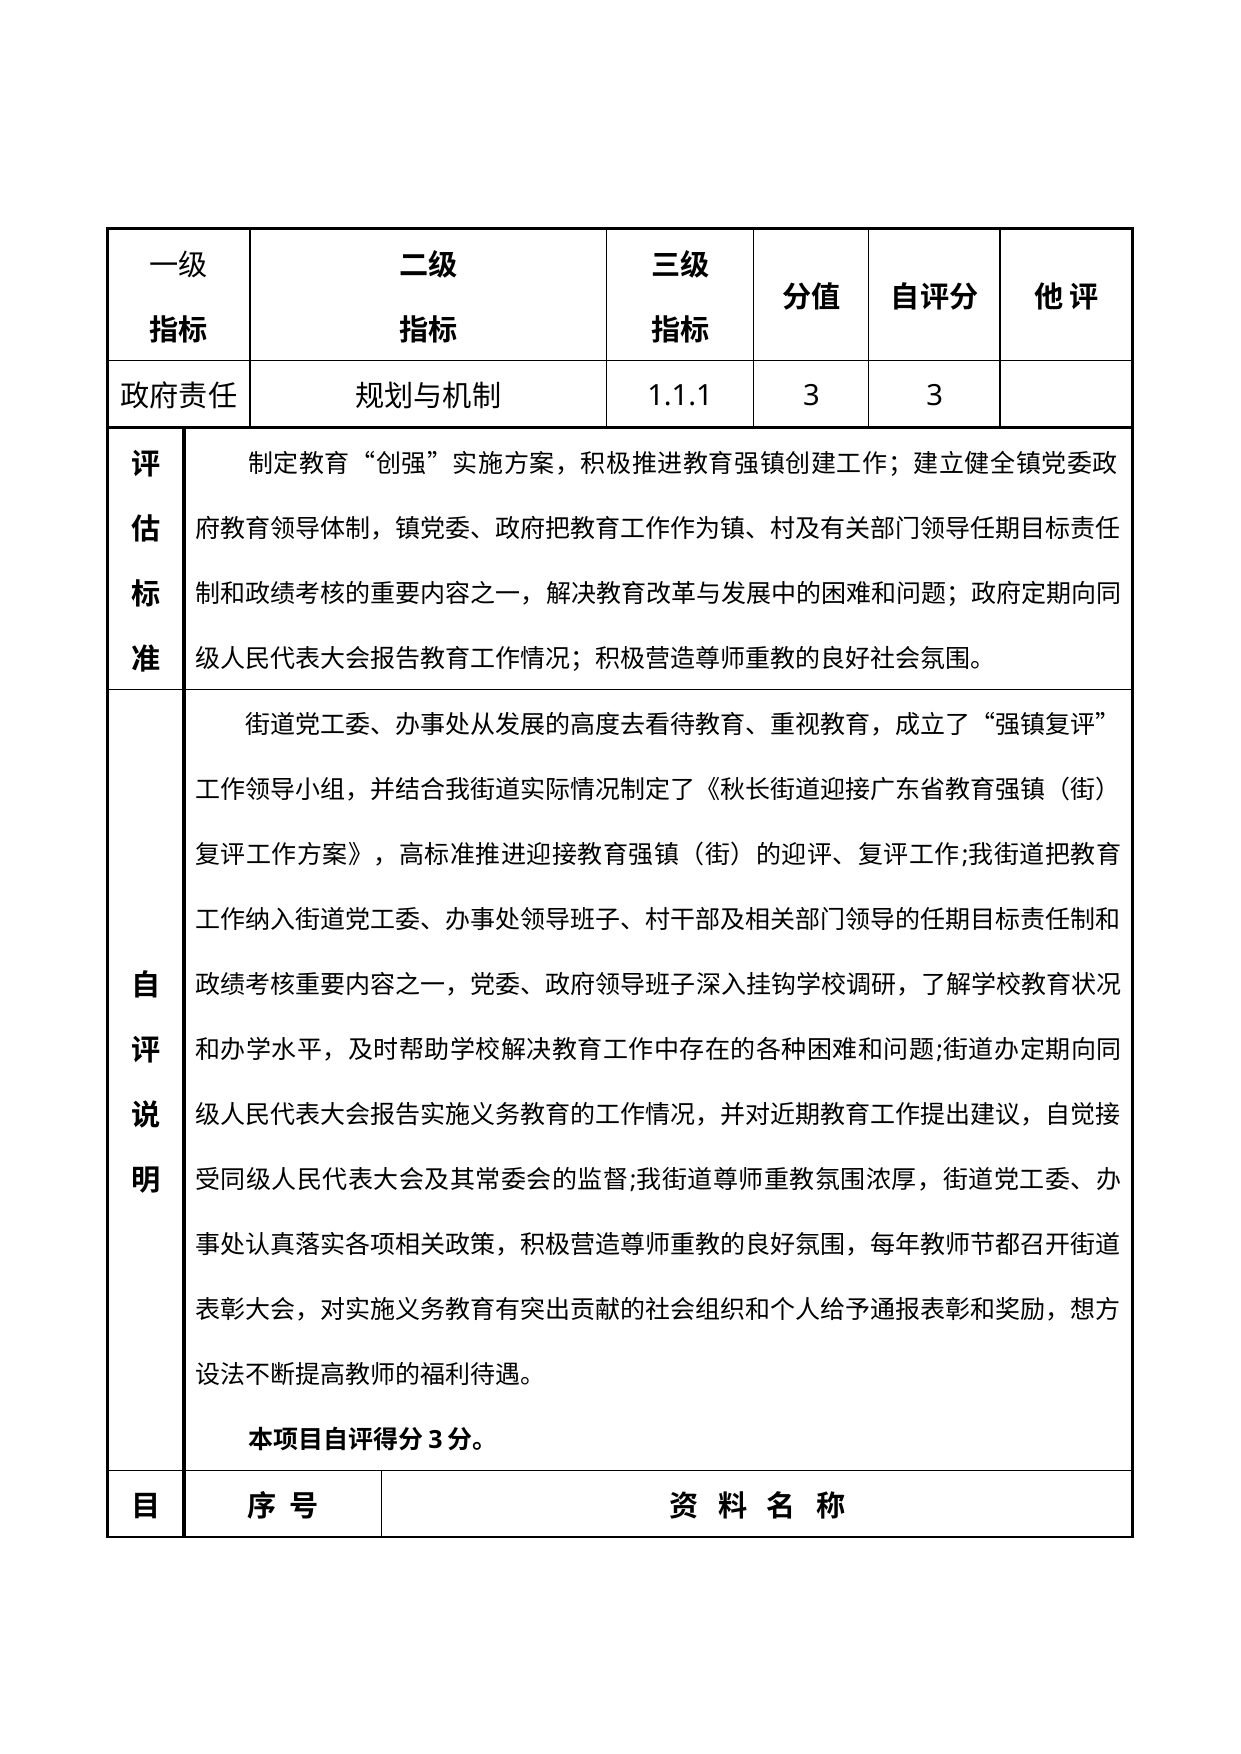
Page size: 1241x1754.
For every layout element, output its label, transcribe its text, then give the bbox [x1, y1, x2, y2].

table_cell 3 [869, 361, 999, 426]
table_cell [1001, 361, 1131, 426]
table_header 一级 指标 [109, 230, 249, 360]
table_cell 3 [754, 361, 868, 426]
table_header 自评分 [869, 230, 999, 360]
table_cell 自 评 说 明 [109, 690, 182, 1470]
table_cell 资 料 名 称 [382, 1471, 1131, 1536]
table_cell 规划与机制 [251, 361, 606, 426]
table_cell 序 号 [186, 1471, 381, 1536]
table_cell 街道党工委、办事处从发展的高度去看待教育、重视教育，成立了“强镇复评”工作领导小组，并结合我街道实际情况制定了《秋长街道迎接广东省教育强镇（街）复评工作方案》，高标准推进迎接教育强镇（街）的迎评、复评工作;我街道把教育工作纳入街道党工委、办事处领导班子、村干部及相关部门领导的任期目标责任制和政绩考核重要内容之一，党委、政府领导班子深入挂钩学校调研，了解学校教育状况和办学水平，及时帮助学校解决教育工作中存在的各种困难和问题;街道办定期向同级人民代表大会报告实施义务教育的工作情况，并对近期教育工作提出建议，自觉接受同级人民代表大会及其常委会的监督;我街道尊师重教氛围浓厚，街道党工委、办事处认真落实各项相关政策，积极营造尊师重教的良好氛围，每年教师节都召开街道表彰大会，对实施义务教育有突出贡献的社会组织和个人给予通报表彰和奖励，想方设法不断提高教师的福利待遇。 本项目自评得分3分。 [186, 690, 1131, 1470]
table_header 三级 指标 [607, 230, 753, 360]
table_cell 评 估 标 准 [109, 429, 182, 689]
table_header 分值 [754, 230, 868, 360]
table_header 他 评 [1001, 230, 1131, 360]
table_header 二级 指标 [251, 230, 606, 360]
table_cell 制定教育“创强”实施方案，积极推进教育强镇创建工作；建立健全镇党委政府教育领导体制，镇党委、政府把教育工作作为镇、村及有关部门领导任期目标责任制和政绩考核的重要内容之一，解决教育改革与发展中的困难和问题；政府定期向同级人民代表大会报告教育工作情况；积极营造尊师重教的良好社会氛围。 [186, 429, 1131, 689]
table_cell 1.1.1 [607, 361, 753, 426]
table_cell 政府责任 [109, 361, 249, 426]
table_cell 目 录 [109, 1471, 182, 1536]
